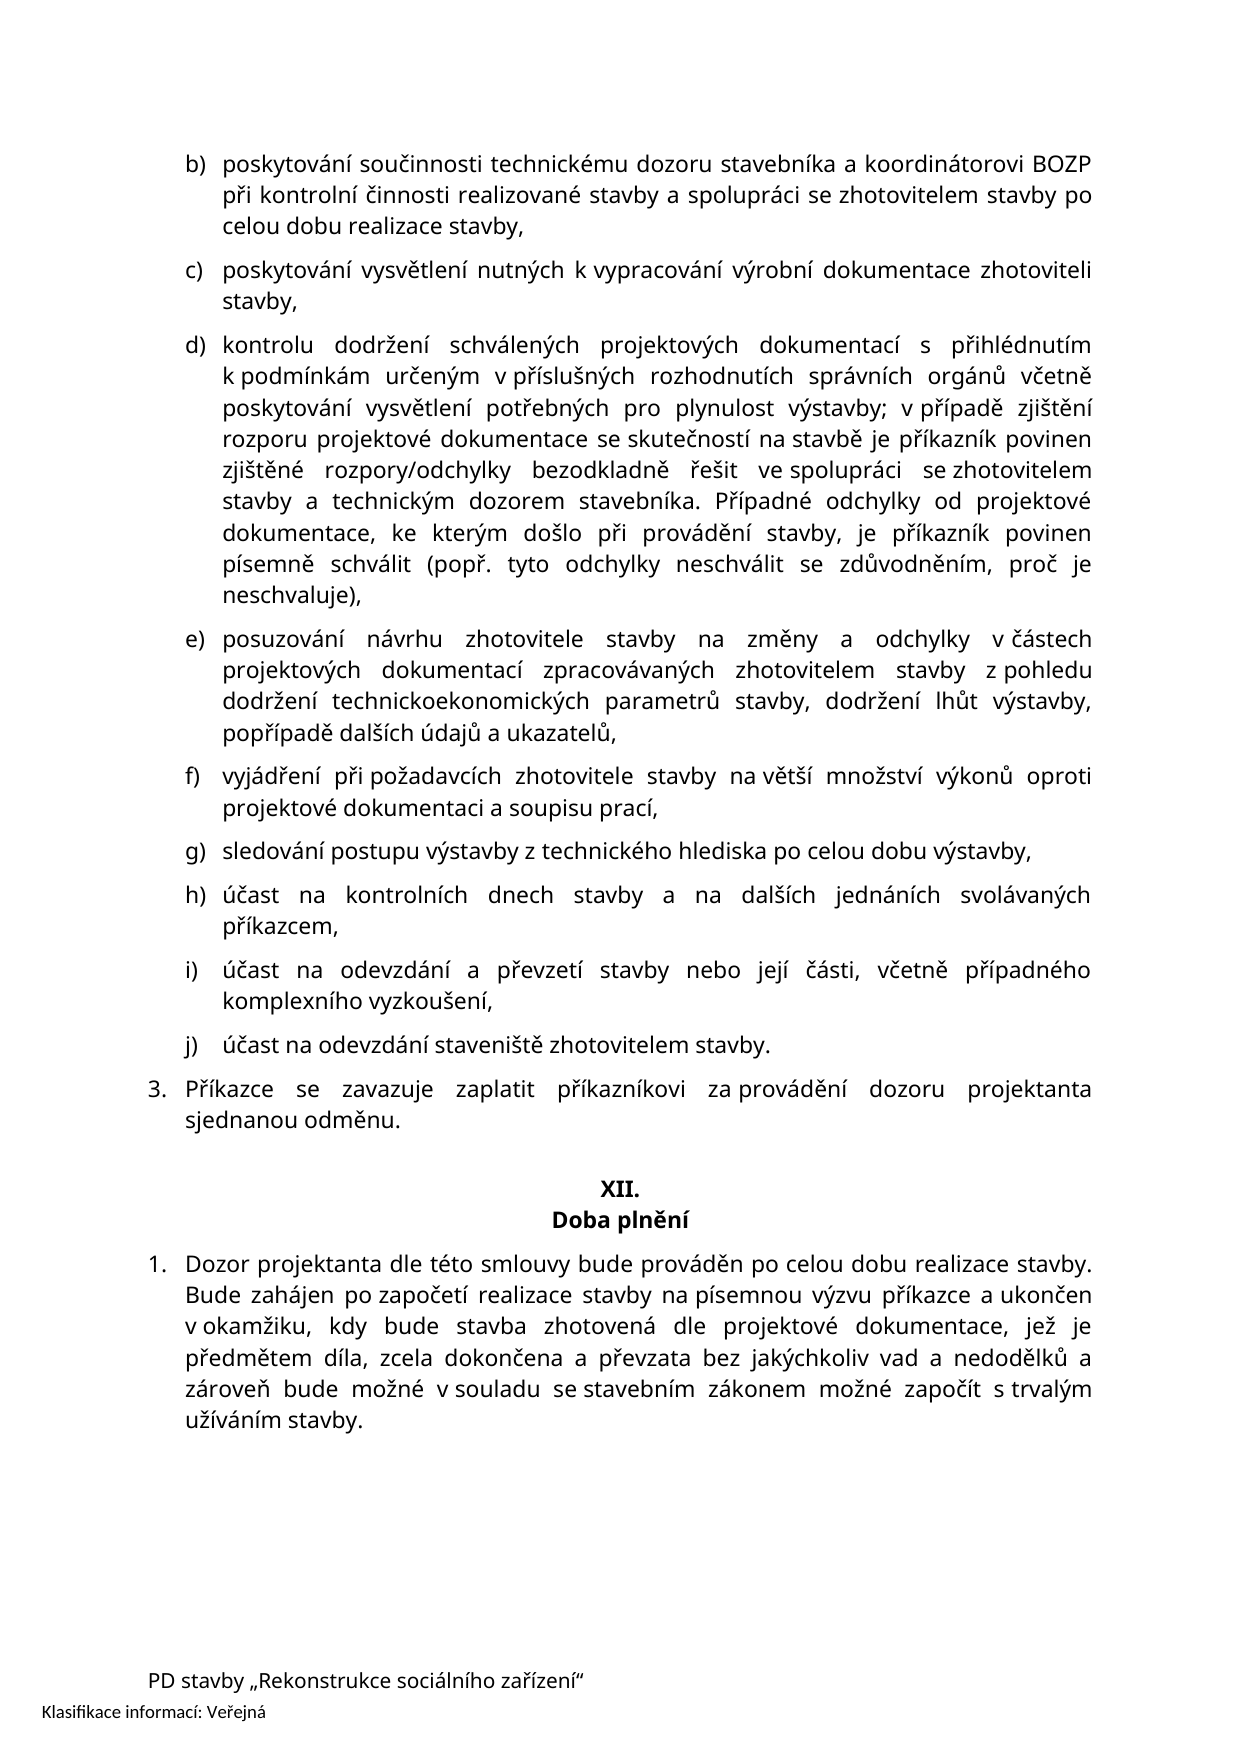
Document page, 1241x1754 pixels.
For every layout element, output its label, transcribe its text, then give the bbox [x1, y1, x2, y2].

list účast na odevzdání staveniště zhotovitelem stavby. [185, 1029, 1092, 1060]
list Dozor projektanta dle této smlouvy bude prováděn po celou dobu realizace stavby. Bude zahájen po započetí realizace stavby na písemnou výzvu příkazce a ukončen v okamžiku, kdy bude stavba zhotovená dle projektové dokumentace, jež je předmětem díla, zcela dokončena a převzata bez jakýchkoliv vad a nedodělků a zároveň bude možné v souladu se stavebním zákonem možné započít s trvalým užíváním stavby. [148, 1248, 1092, 1435]
list účast na odevzdání a převzetí stavby nebo její části, včetně případného komplexního vyzkoušení, [185, 954, 1092, 1016]
list poskytování součinnosti technickému dozoru stavebníka a koordinátorovi BOZP při kontrolní činnosti realizované stavby a spolupráci se zhotovitelem stavby po celou dobu realizace stavby, [185, 148, 1092, 241]
list sledování postupu výstavby z technického hlediska po celou dobu výstavby, [185, 835, 1092, 866]
list kontrolu dodržení schválených projektových dokumentací s přihlédnutím k podmínkám určeným v příslušných rozhodnutích správních orgánů včetně poskytování vysvětlení potřebných pro plynulost výstavby; v případě zjištění rozporu projektové dokumentace se skutečností na stavbě je příkazník povinen zjištěné rozpory/odchylky bezodkladně řešit ve spolupráci se zhotovitelem stavby a technickým dozorem stavebníka. Případné odchylky od projektové dokumentace, ke kterým došlo při provádění stavby, je příkazník povinen písemně schválit (popř. tyto odchylky neschválit se zdůvodněním, proč je neschvaluje), [185, 329, 1092, 610]
text XII. Doba plnění [148, 1173, 1092, 1235]
list Příkazce se zavazuje zaplatit příkazníkovi za provádění dozoru projektanta sjednanou odměnu. [148, 1073, 1092, 1135]
list posuzování návrhu zhotovitele stavby na změny a odchylky v částech projektových dokumentací zpracovávaných zhotovitelem stavby z pohledu dodržení technickoekonomických parametrů stavby, dodržení lhůt výstavby, popřípadě dalších údajů a ukazatelů, [185, 623, 1092, 748]
list účast na kontrolních dnech stavby a na dalších jednáních svolávaných příkazcem, [185, 879, 1092, 941]
list vyjádření při požadavcích zhotovitele stavby na větší množství výkonů oproti projektové dokumentaci a soupisu prací, [185, 760, 1092, 823]
list poskytování vysvětlení nutných k vypracování výrobní dokumentace zhotoviteli stavby, [185, 254, 1092, 316]
